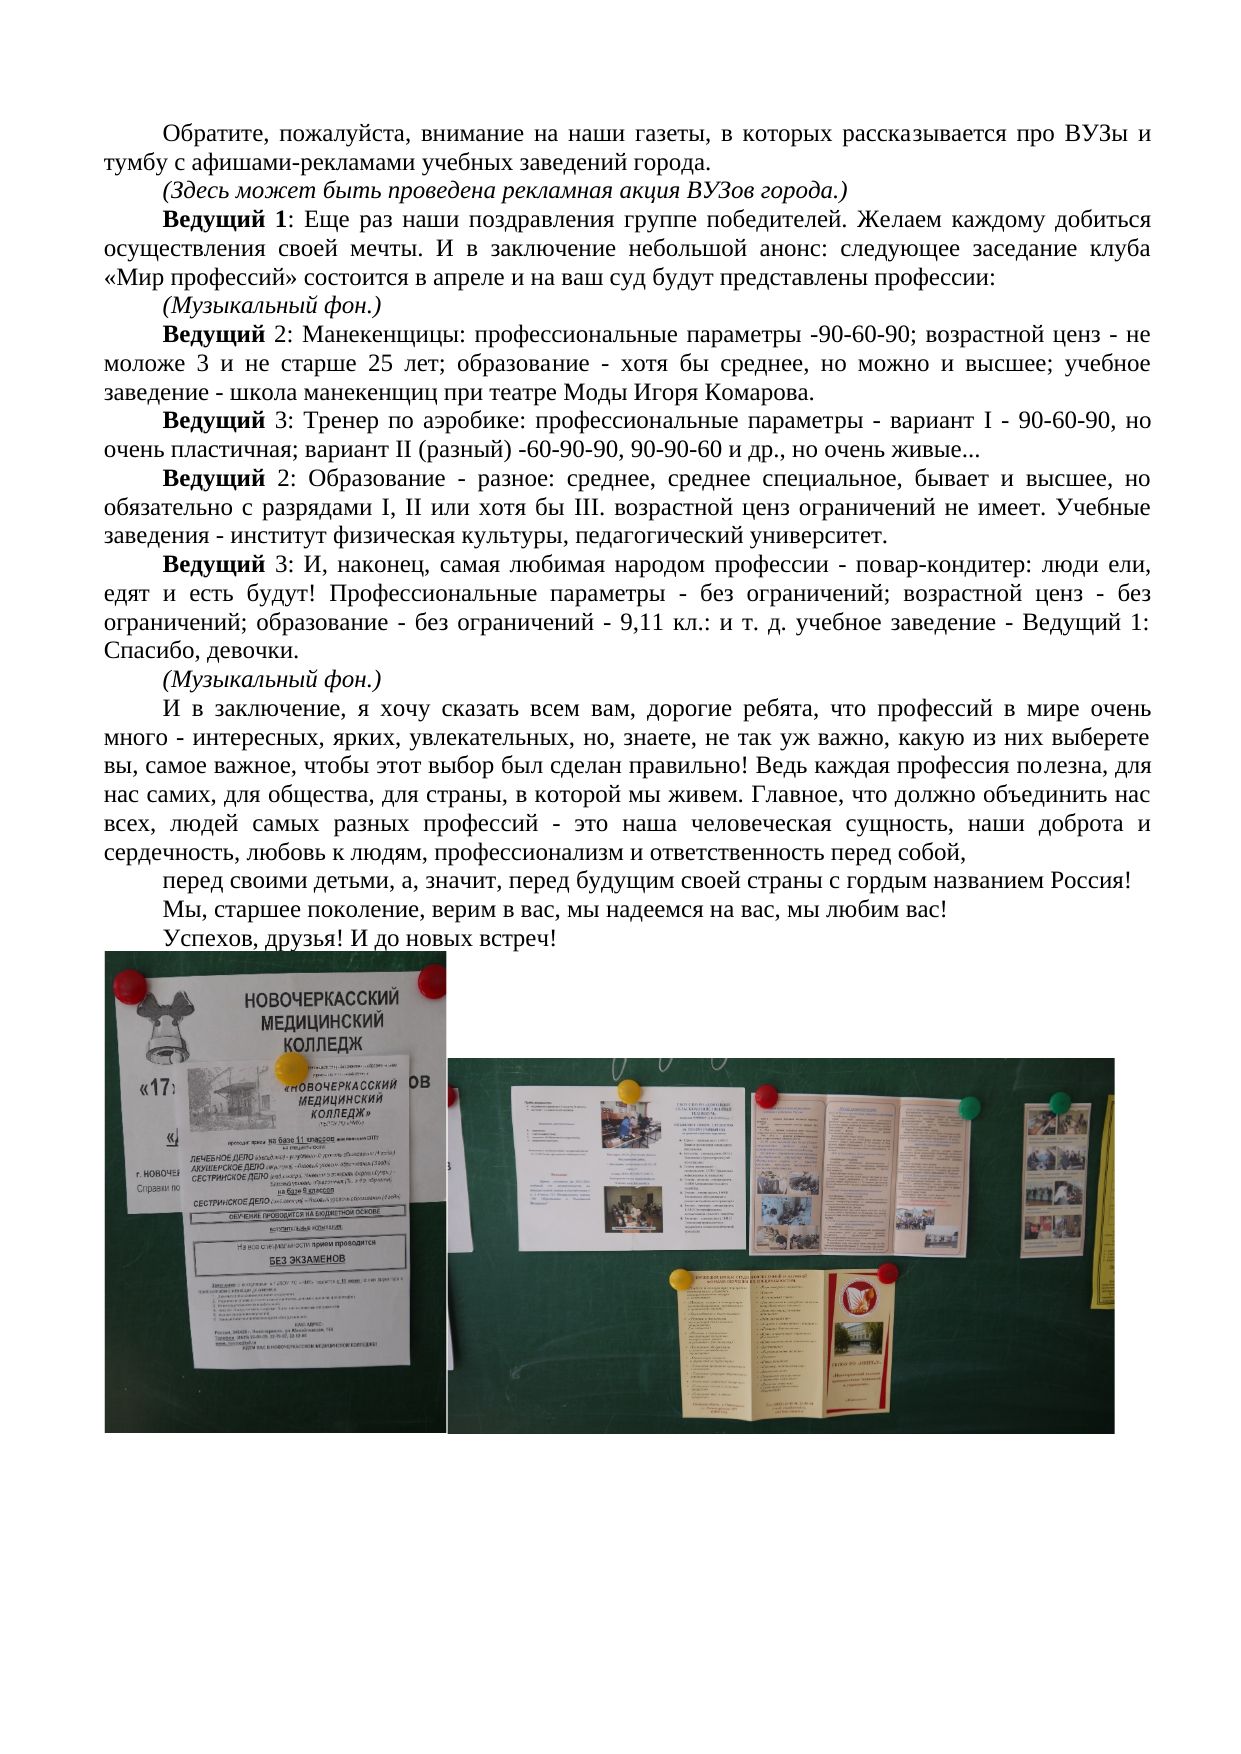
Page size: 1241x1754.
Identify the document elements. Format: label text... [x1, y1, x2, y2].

text (Здесь может быть проведена рекламная акция ВУЗов города.) [103, 176, 1152, 204]
text Ведущий 1: Еще раз наши поздравления группе победителей. Желаем каждому добиться осуществления своей мечты. И в заключение небольшой анонс: следующее заседание клуба «Мир профессий» состоится в апреле и на ваш суд будут представлены профессии: [103, 204, 1152, 291]
text перед своими детьми, а, значит, перед будущим своей страны с гордым названием Россия! [103, 866, 1152, 894]
text Мы, старшее поколение, верим в вас, мы надеемся на вас, мы любим вас! [103, 894, 1152, 923]
text Ведущий 3: И, наконец, самая любимая народом профессии - повар-кондитер: люди ели, едят и есть будут! Профессиональные параметры - без ограничений; возрастной ценз - без ограничений; образование - без ограничений - 9,11 кл.: и т. д. учебное заведение - Ведущий 1: Спасибо, девочки. [103, 549, 1152, 664]
text (Музыкальный фон.) [103, 664, 1152, 693]
text Обратите, пожалуйста, внимание на наши газеты, в которых рассказывается про ВУЗы и тумбу с афишами-рекламами учебных заведений города. [103, 118, 1152, 176]
text Ведущий 3: Тренер по аэробике: профессиональные параметры - вариант I - 90-60-90, но очень пластичная; вариант II (разный) -60-90-90, 90-90-60 и др., но очень живые... [103, 406, 1152, 463]
text И в заключение, я хочу сказать всем вам, дорогие ребята, что профессий в мире очень много - интересных, ярких, увлекательных, но, знаете, не так уж важно, какую из них выберете вы, самое важное, чтобы этот выбор был сделан правильно! Ведь каждая профессия полезна, для нас самих, для общества, для страны, в которой мы живем. Главное, что должно объединить нас всех, людей самых разных профессий - это наша человеческая сущность, наши доброта и сердечность, любовь к людям, профессионализм и ответственность перед собой, [103, 693, 1152, 866]
text Успехов, друзья! И до новых встреч! [103, 923, 1152, 952]
text Ведущий 2: Манекенщицы: профессиональные параметры -90-60-90; возрастной ценз - не моложе 3 и не старше 25 лет; образование - хотя бы среднее, но можно и высшее; учебное заведение - школа манекенщиц при театре Моды Игоря Комарова. [103, 319, 1152, 406]
text (Музыкальный фон.) [103, 291, 1152, 319]
picture [105, 951, 1115, 1434]
text Ведущий 2: Образование - разное: среднее, среднее специальное, бывает и высшее, но обязательно с разрядами I, II или хотя бы III. возрастной ценз ограничений не имеет. Учебные заведения - институт физическая культуры, педагогический университет. [103, 463, 1152, 549]
